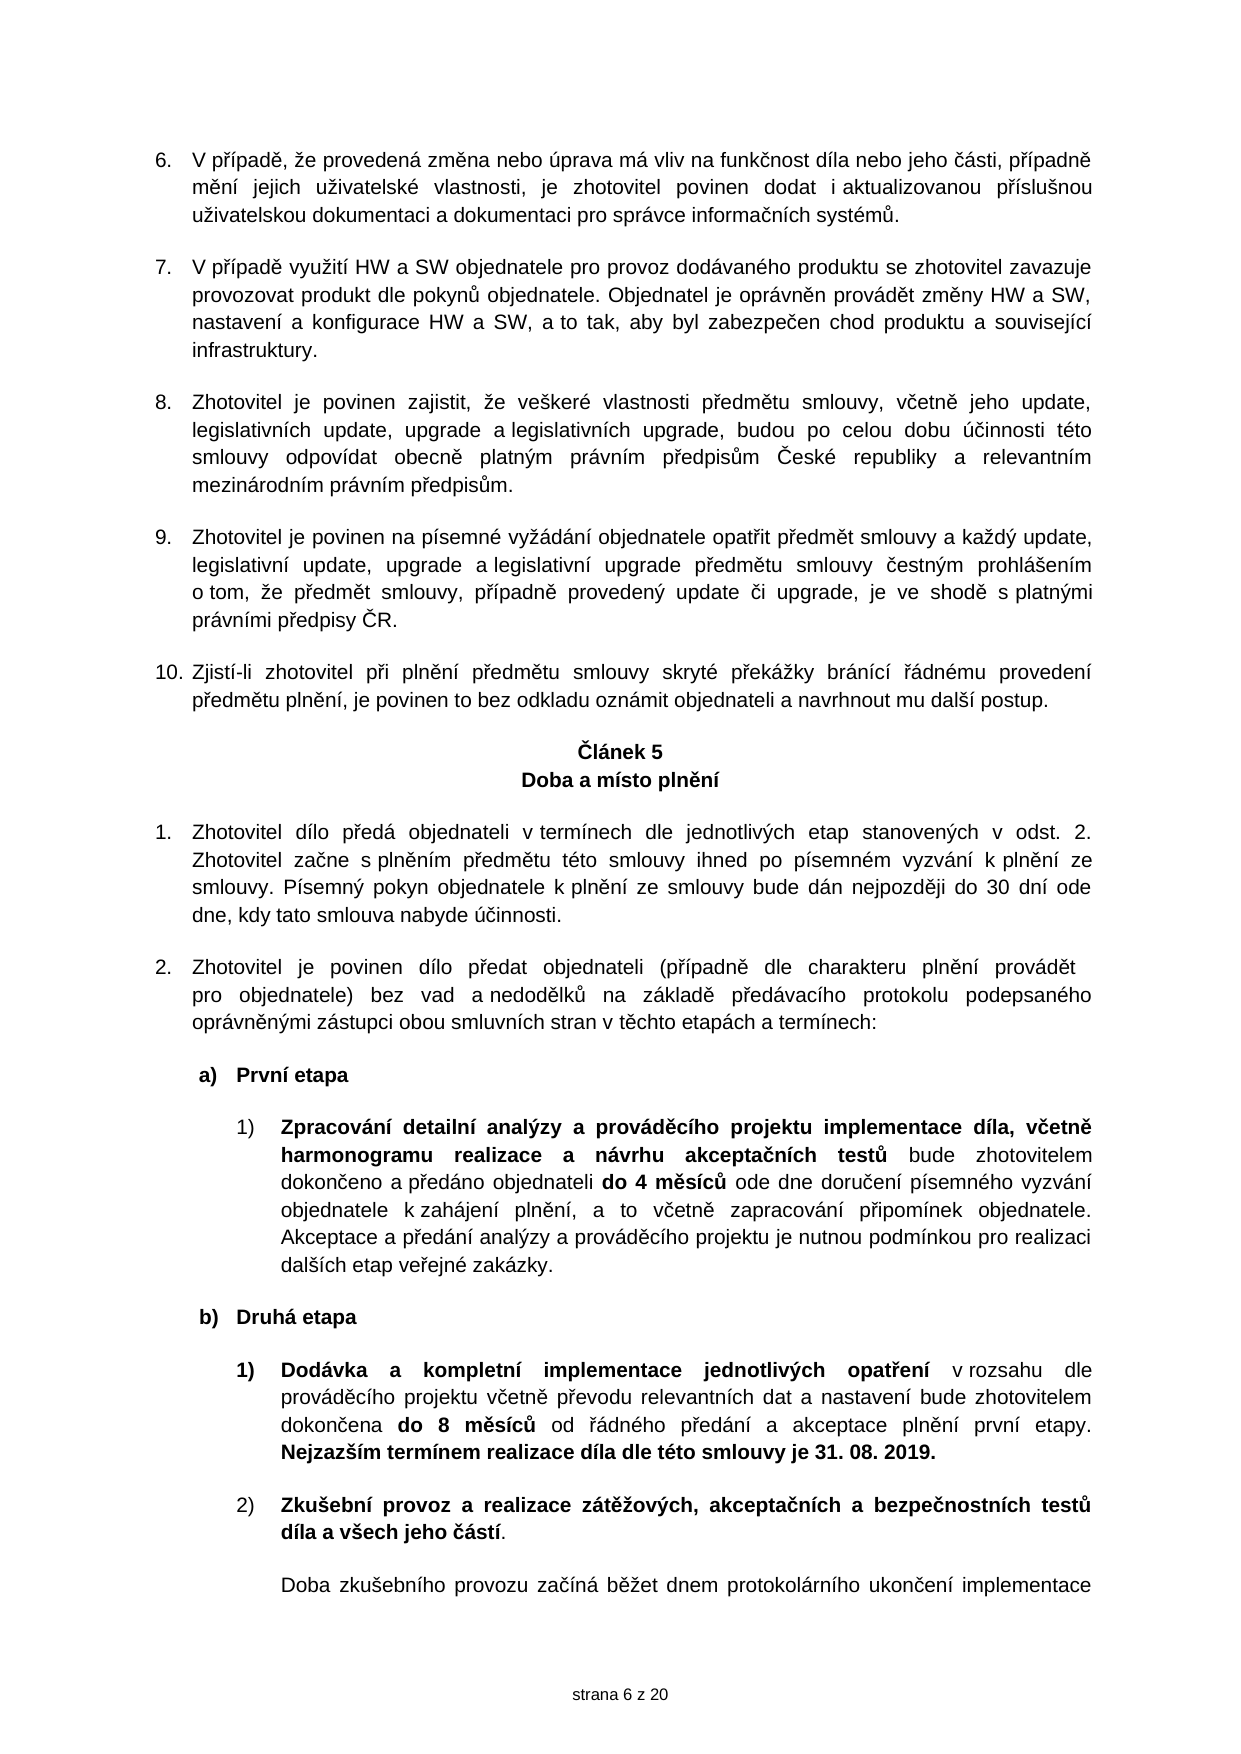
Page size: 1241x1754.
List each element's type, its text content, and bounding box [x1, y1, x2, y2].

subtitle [281, 1573, 1093, 1597]
list Zjistí-li zhotovitel při plnění předmětu smlouvy skryté překážky bránící řádnému provedení předmětu plnění, je povinen to bez odkladu oznámit objednateli a navrhnout mu další postup. [155, 660, 1093, 712]
list Zhotovitel je povinen dílo předat objednateli (případně dle charakteru plnění provádět pro objednatele) bez vad a nedodělků na základě předávacího protokolu podepsaného oprávněnými zástupci obou smluvních stran v těchto etapách a termínech: [155, 955, 1093, 1034]
list První etapa [199, 1063, 1093, 1087]
list Zhotovitel dílo předá objednateli v termínech dle jednotlivých etap stanovených v odst. 2. Zhotovitel začne s plněním předmětu této smlouvy ihned po písemném vyzvání k plnění ze smlouvy. Písemný pokyn objednatele k plnění ze smlouvy bude dán nejpozději do 30 dní ode dne, kdy tato smlouva nabyde účinnosti. [155, 820, 1093, 927]
subtitle Dodávka a kompletní implementace jednotlivých opatření v rozsahu dle prováděcího projektu včetně převodu relevantních dat a nastavení bude zhotovitelem dokončena do 8 měsíců od řádného předání a akceptace plnění první etapy. Nejzazším termínem realizace díla dle této smlouvy je 31. 08. 2019. [236, 1358, 1093, 1464]
list V případě, že provedená změna nebo úprava má vliv na funkčnost díla nebo jeho části, případně mění jejich uživatelské vlastnosti, je zhotovitel povinen dodat i aktualizovanou příslušnou uživatelskou dokumentaci a dokumentaci pro správce informačních systémů. [155, 148, 1093, 227]
subtitle Článek 5 [148, 740, 1093, 764]
subtitle Doba a místo plnění [148, 768, 1093, 792]
list V případě využití HW a SW objednatele pro provoz dodávaného produktu se zhotovitel zavazuje provozovat produkt dle pokynů objednatele. Objednatel je oprávněn provádět změny HW a SW, nastavení a konfigurace HW a SW, a to tak, aby byl zabezpečen chod produktu a související infrastruktury. [155, 255, 1093, 362]
subtitle Zpracování detailní analýzy a prováděcího projektu implementace díla, včetně harmonogramu realizace a návrhu akceptačních testů bude zhotovitelem dokončeno a předáno objednateli do 4 měsíců ode dne doručení písemného vyzvání objednatele k zahájení plnění, a to včetně zapracování připomínek objednatele. Akceptace a předání analýzy a prováděcího projektu je nutnou podmínkou pro realizaci dalších etap veřejné zakázky. [236, 1115, 1093, 1277]
list Druhá etapa [199, 1305, 1093, 1329]
subtitle Zkušební provoz a realizace zátěžových, akceptačních a bezpečnostních testů díla a všech jeho částí. [236, 1493, 1093, 1544]
list Zhotovitel je povinen zajistit, že veškeré vlastnosti předmětu smlouvy, včetně jeho update, legislativních update, upgrade a legislativních upgrade, budou po celou dobu účinnosti této smlouvy odpovídat obecně platným právním předpisům České republiky a relevantním mezinárodním právním předpisům. [155, 390, 1093, 497]
list Zhotovitel je povinen na písemné vyžádání objednatele opatřit předmět smlouvy a každý update, legislativní update, upgrade a legislativní upgrade předmětu smlouvy čestným prohlášením o tom, že předmět smlouvy, případně provedený update či upgrade, je ve shodě s platnými právními předpisy ČR. [155, 525, 1093, 632]
